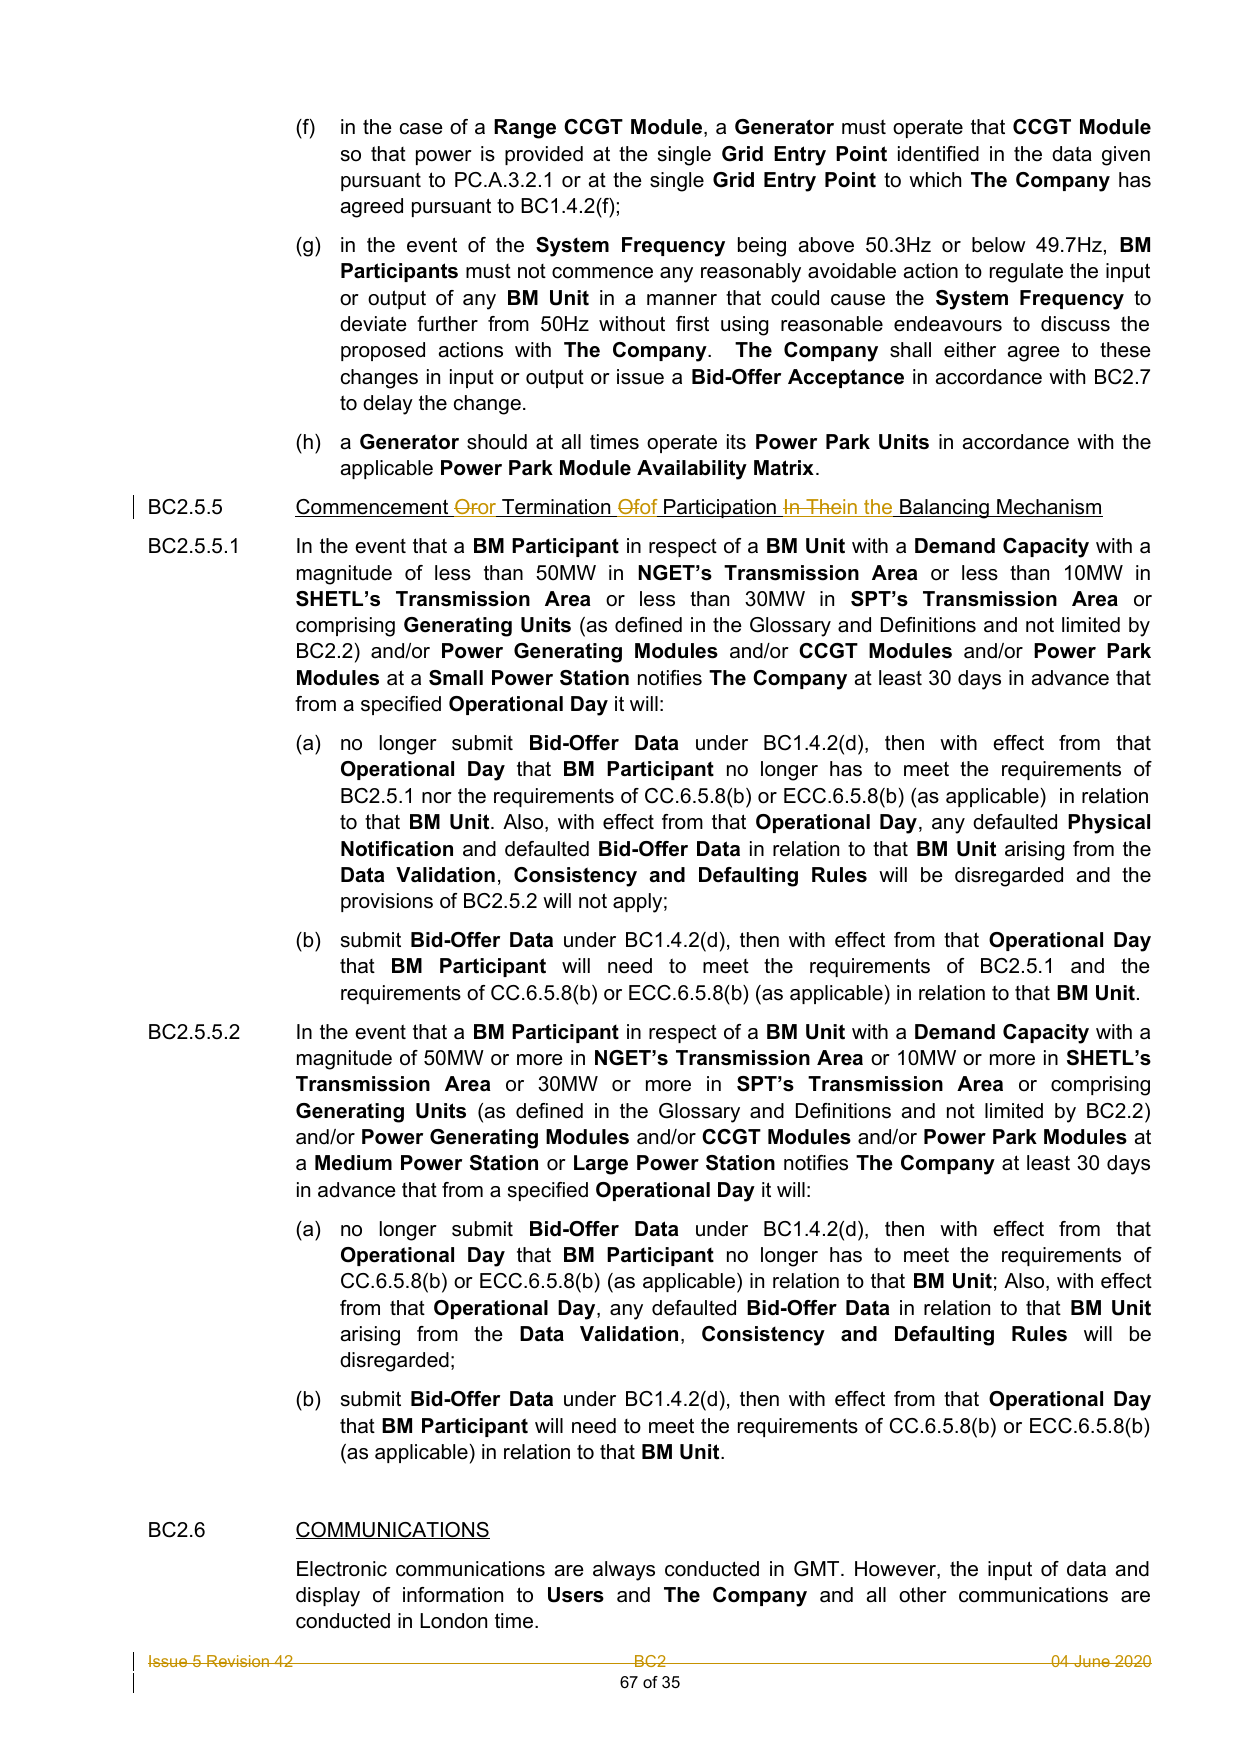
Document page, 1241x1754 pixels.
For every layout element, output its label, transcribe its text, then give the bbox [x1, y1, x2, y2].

text (b) submit Bid-Offer Data under BC1.4.2(d), then with effect from that Operational Day that BM Participant will need to meet the requirements of CC.6.5.8(b) or ECC.6.5.8(b) (as applicable) in relation to that BM Unit. [295, 1387, 1152, 1464]
text BC2.5.5.1 In the event that a BM Participant in respect of a BM Unit with a Demand Capacity with a magnitude of less than 50MW in NGET’s Transmission Area or less than 10MW in SHETL’s Transmission Area or less than 30MW in SPT’s Transmission Area or comprising Generating Units (as defined in the Glossary and Definitions and not limited by BC2.2) and/or Power Generating Modules and/or CCGT Modules and/or Power Park Modules at a Small Power Station notifies The Company at least 30 days in advance that from a specified Operational Day it will: [148, 534, 1152, 716]
text BC2.6 COMMUNICATIONS [148, 1517, 1152, 1541]
text (b) submit Bid-Offer Data under BC1.4.2(d), then with effect from that Operational Day that BM Participant will need to meet the requirements of BC2.5.1 and the requirements of CC.6.5.8(b) or ECC.6.5.8(b) (as applicable) in relation to that BM Unit. [295, 928, 1152, 1004]
text (a) no longer submit Bid-Offer Data under BC1.4.2(d), then with effect from that Operational Day that BM Participant no longer has to meet the requirements of CC.6.5.8(b) or ECC.6.5.8(b) (as applicable) in relation to that BM Unit; Also, with effect from that Operational Day, any defaulted Bid-Offer Data in relation to that BM Unit arising from the Data Validation, Consistency and Defaulting Rules will be disregarded; [295, 1216, 1152, 1372]
text (a) no longer submit Bid-Offer Data under BC1.4.2(d), then with effect from that Operational Day that BM Participant no longer has to meet the requirements of BC2.5.1 nor the requirements of CC.6.5.8(b) or ECC.6.5.8(b) (as applicable) in relation to that BM Unit. Also, with effect from that Operational Day, any defaulted Physical Notification and defaulted Bid-Offer Data in relation to that BM Unit arising from the Data Validation, Consistency and Defaulting Rules will be disregarded and the provisions of BC2.5.2 will not apply; [295, 731, 1152, 913]
text (f) in the case of a Range CCGT Module, a Generator must operate that CCGT Module so that power is provided at the single Grid Entry Point identified in the data given pursuant to PC.A.3.2.1 or at the single Grid Entry Point to which The Company has agreed pursuant to BC1.4.2(f); [295, 115, 1152, 218]
text (h) a Generator should at all times operate its Power Park Units in accordance with the applicable Power Park Module Availability Matrix. [295, 430, 1152, 480]
text Electronic communications are always conducted in GMT. However, the input of data and display of information to Users and The Company and all other communications are conducted in London time. [148, 1556, 1152, 1633]
text (g) in the event of the System Frequency being above 50.3Hz or below 49.7Hz, BM Participants must not commence any reasonably avoidable action to regulate the input or output of any BM Unit in a manner that could cause the System Frequency to deviate further from 50Hz without first using reasonable endeavours to discuss the proposed actions with The Company. The Company shall either agree to these changes in input or output or issue a Bid-Offer Acceptance in accordance with BC2.7 to delay the change. [295, 233, 1152, 415]
text BC2.5.5 Commencement Termination Participation Balancing Mechanism [148, 495, 1152, 519]
text BC2.5.5.2 In the event that a BM Participant in respect of a BM Unit with a Demand Capacity with a magnitude of 50MW or more in NGET’s Transmission Area or 10MW or more in SHETL’s Transmission Area or 30MW or more in SPT’s Transmission Area or comprising Generating Units (as defined in the Glossary and Definitions and not limited by BC2.2) and/or Power Generating Modules and/or CCGT Modules and/or Power Park Modules at a Medium Power Station or Large Power Station notifies The Company at least 30 days in advance that from a specified Operational Day it will: [148, 1019, 1152, 1202]
